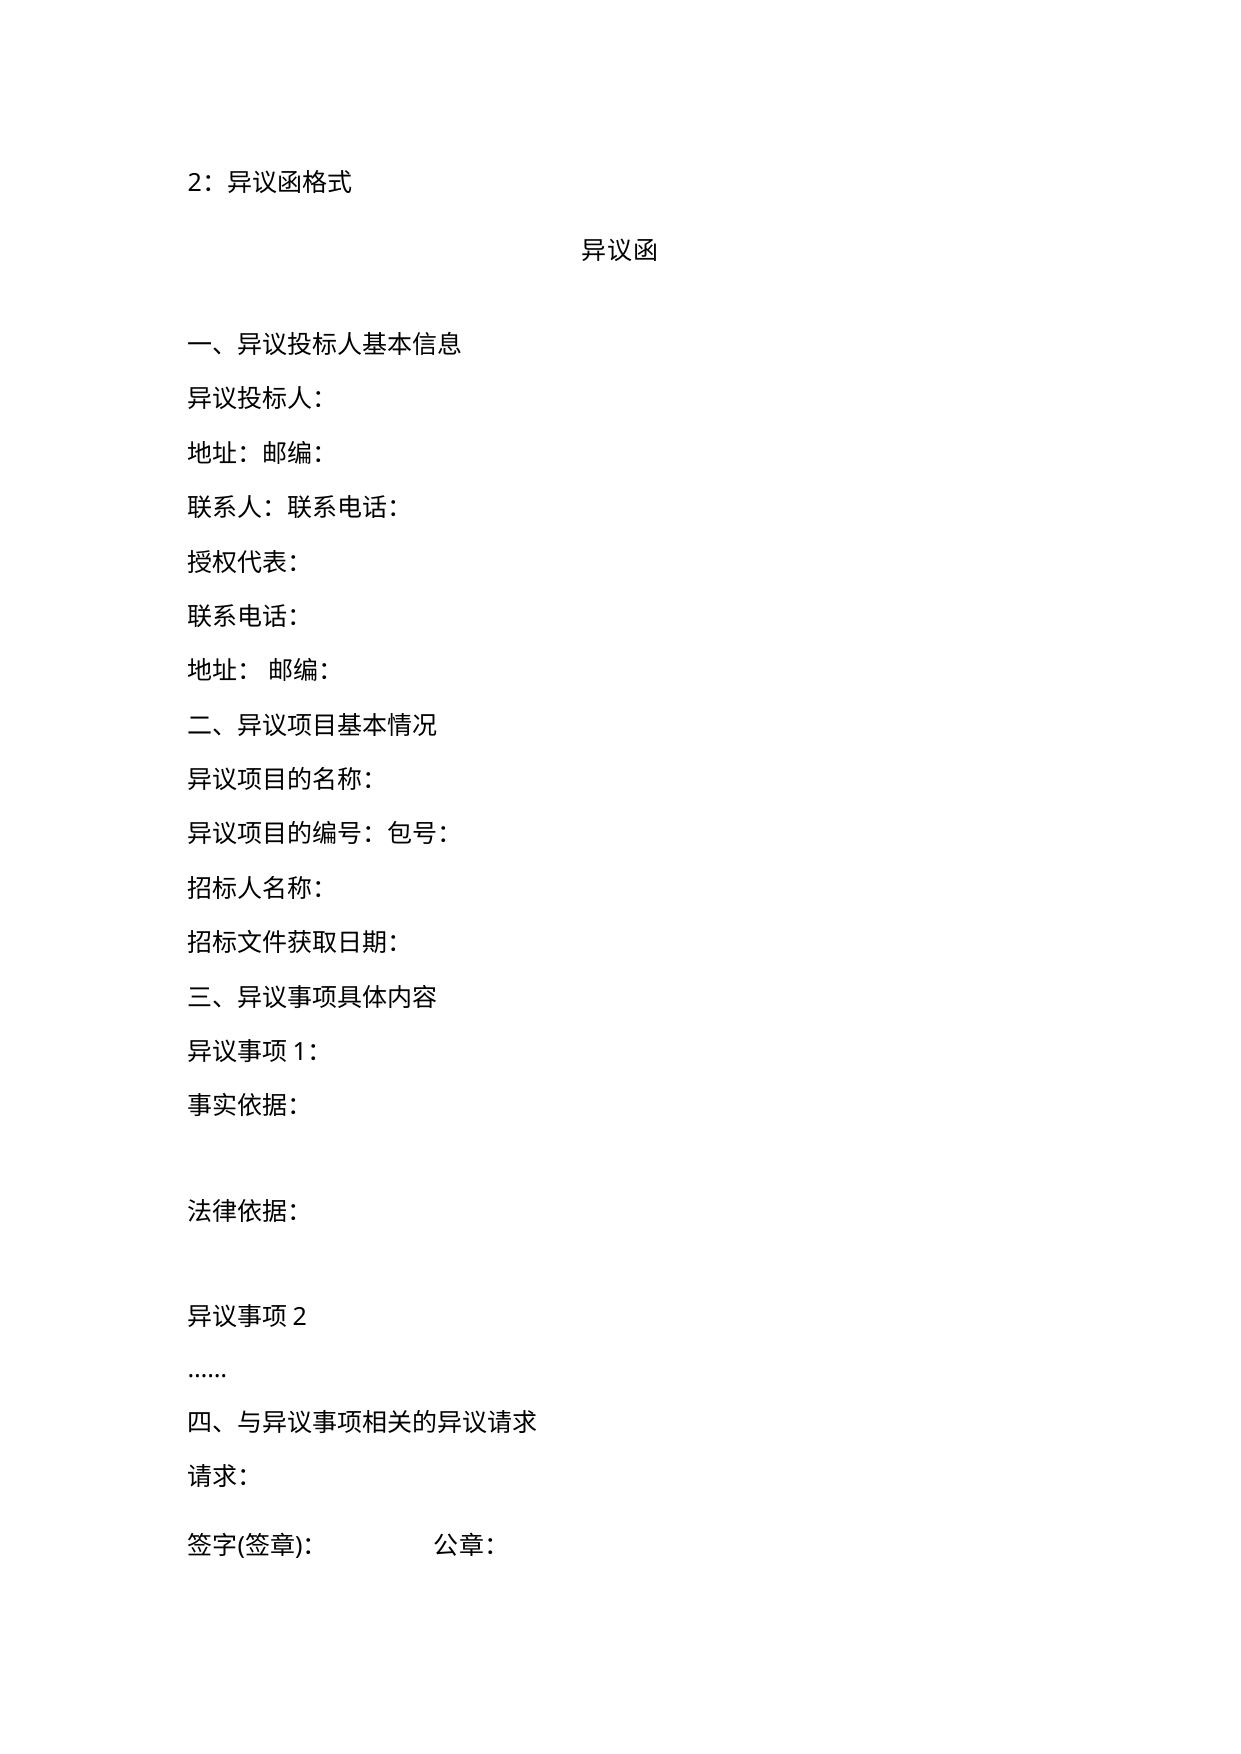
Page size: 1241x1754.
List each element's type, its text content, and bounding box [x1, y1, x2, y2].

text 法律依据： [187, 1191, 1053, 1227]
text 四、与异议事项相关的异议请求 [187, 1402, 1053, 1438]
text 异议投标人： [187, 379, 1053, 415]
text 异议项目的名称： [187, 759, 1053, 796]
text 异议函 [187, 216, 1053, 281]
text 招标人名称： [187, 868, 1053, 904]
text 地址：邮编： [187, 433, 1053, 469]
text …… [187, 1351, 1053, 1385]
text 异议事项1： [187, 1031, 1053, 1068]
text 招标文件获取日期： [187, 923, 1053, 959]
text 地址： 邮编： [187, 651, 1053, 687]
text 2：异议函格式 [187, 162, 1053, 198]
text 联系电话： [187, 596, 1053, 633]
text 异议项目的编号：包号： [187, 814, 1053, 850]
text 签字(签章)： 公章： [187, 1511, 1053, 1576]
text 请求： [187, 1456, 1053, 1493]
text 联系人：联系电话： [187, 488, 1053, 524]
text 授权代表： [187, 542, 1053, 578]
text 异议事项2 [187, 1297, 1053, 1333]
text 三、异议事项具体内容 [187, 977, 1053, 1013]
text 二、异议项目基本情况 [187, 705, 1053, 741]
text 一、异议投标人基本信息 [187, 324, 1053, 361]
text 事实依据： [187, 1086, 1053, 1122]
